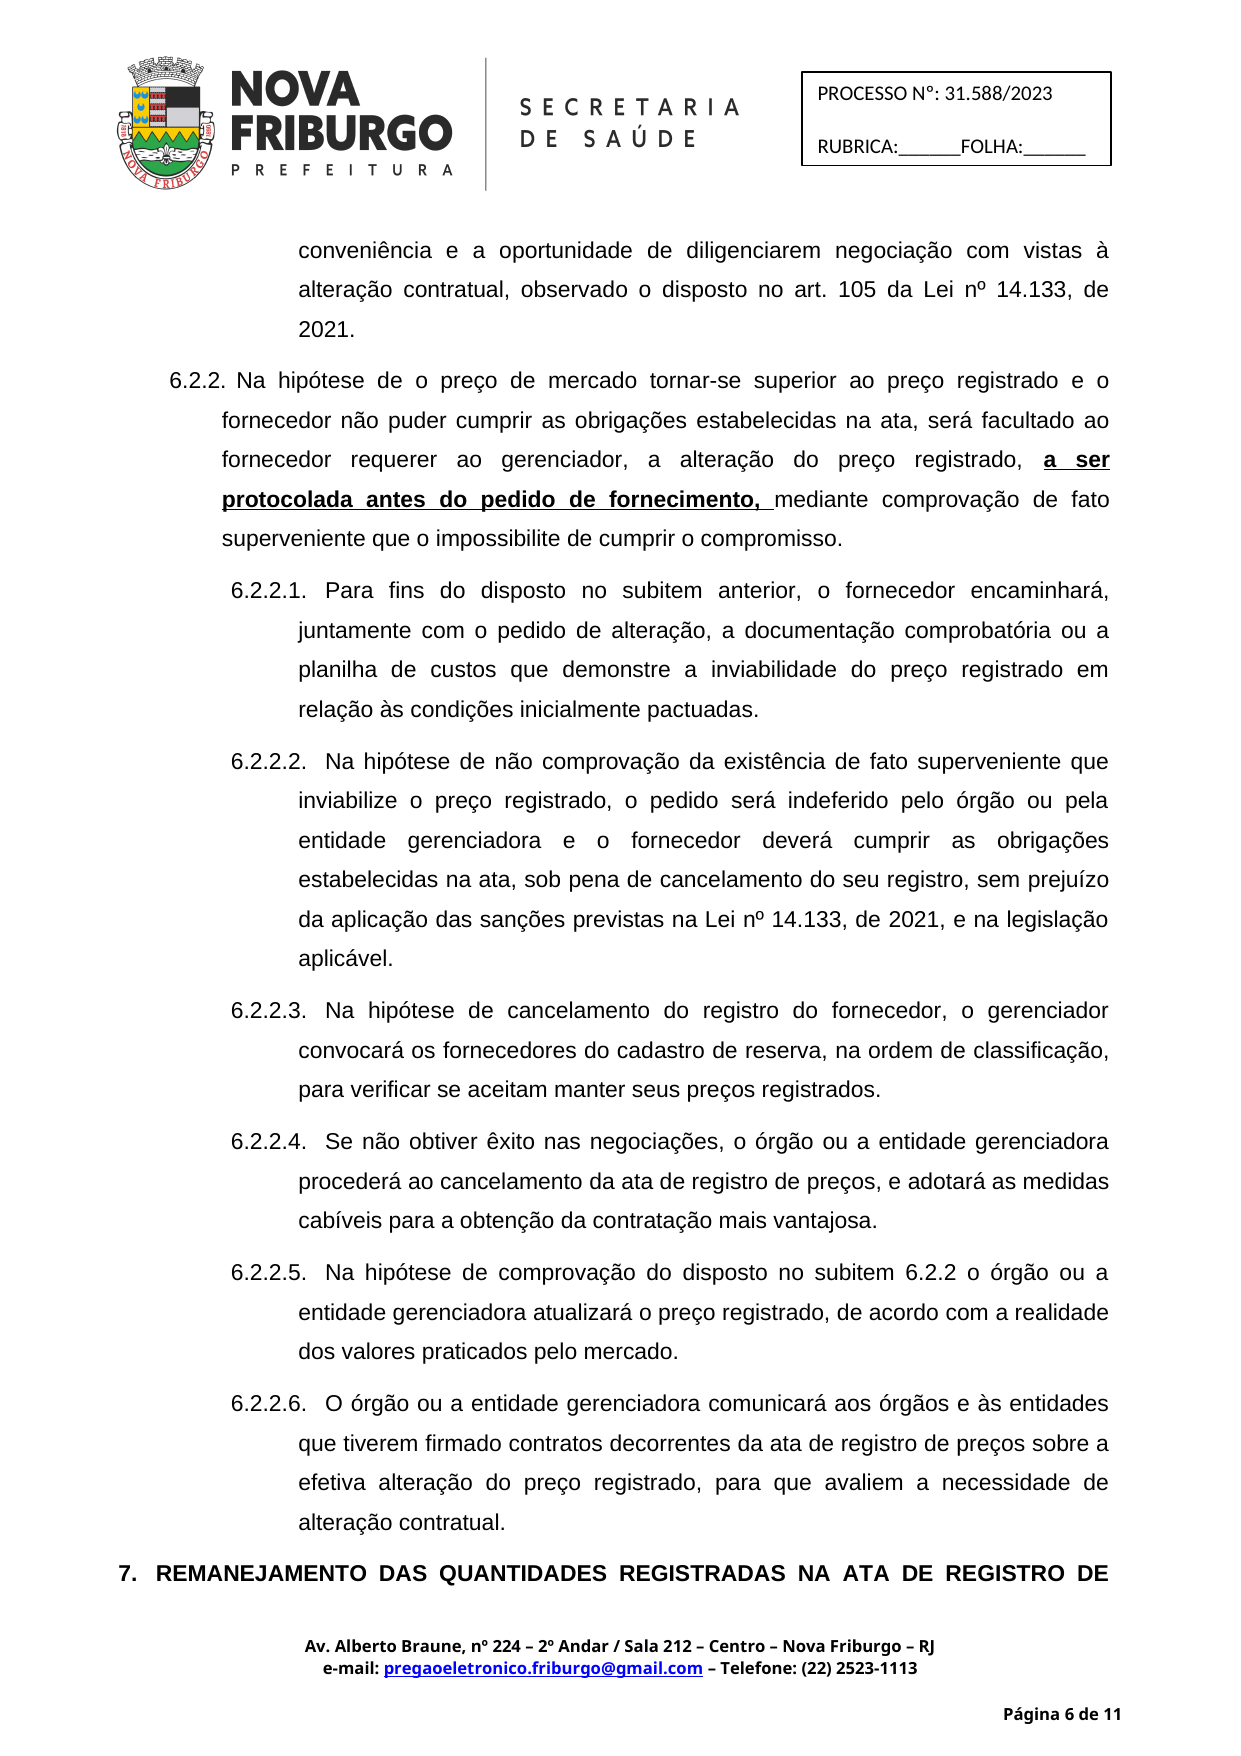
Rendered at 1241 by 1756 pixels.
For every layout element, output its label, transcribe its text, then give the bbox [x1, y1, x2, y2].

list Para fins do disposto no subitem anterior, o fornecedor encaminhará, juntamente com o pedido de alteração, a documentação comprobatória ou a planilha de custos que demonstre a inviabilidade do preço registrado em relação às condições inicialmente pactuadas. [231, 577, 1110, 722]
list Na hipótese de não comprovação da existência de fato superveniente que inviabilize o preço registrado, o pedido será indeferido pelo órgão ou pela entidade gerenciadora e o fornecedor deverá cumprir as obrigações estabelecidas na ata, sob pena de cancelamento do seu registro, sem prejuízo da aplicação das sanções previstas na Lei nº 14.133, de 2021, e na legislação aplicável. [231, 748, 1110, 972]
list Se não obtiver êxito nas negociações, o órgão ou a entidade gerenciadora procederá ao cancelamento da ata de registro de preços, e adotará as medidas cabíveis para a obtenção da contratação mais vantajosa. [231, 1128, 1110, 1233]
list Na hipótese de comprovação do disposto no subitem 6.2.2 o órgão ou a entidade gerenciadora atualizará o preço registrado, de acordo com a realidade dos valores praticados pelo mercado. [231, 1259, 1110, 1364]
picture [103, 44, 757, 206]
list Na hipótese de cancelamento do registro do fornecedor, o gerenciador convocará os fornecedores do cadastro de reserva, na ordem de classificação, para verificar se aceitam manter seus preços registrados. [231, 997, 1110, 1102]
list O órgão ou a entidade gerenciadora comunicará aos órgãos e às entidades que tiverem firmado contratos decorrentes da ata de registro de preços sobre a efetiva alteração do preço registrado, para que avaliem a necessidade de alteração contratual. [231, 1390, 1110, 1535]
list Na hipótese de o preço de mercado tornar-se superior ao preço registrado e o fornecedor não puder cumprir as obrigações estabelecidas na ata, será facultado ao fornecedor requerer ao gerenciador, a alteração do preço registrado, a ser protocolada antes do pedido de fornecimento, mediante comprovação de fato superveniente que o impossibilite de cumprir o compromisso. [169, 367, 1110, 552]
list REMANEJAMENTO DAS QUANTIDADES REGISTRADAS NA ATA DE REGISTRO DE PREÇOS [118, 1560, 1110, 1587]
